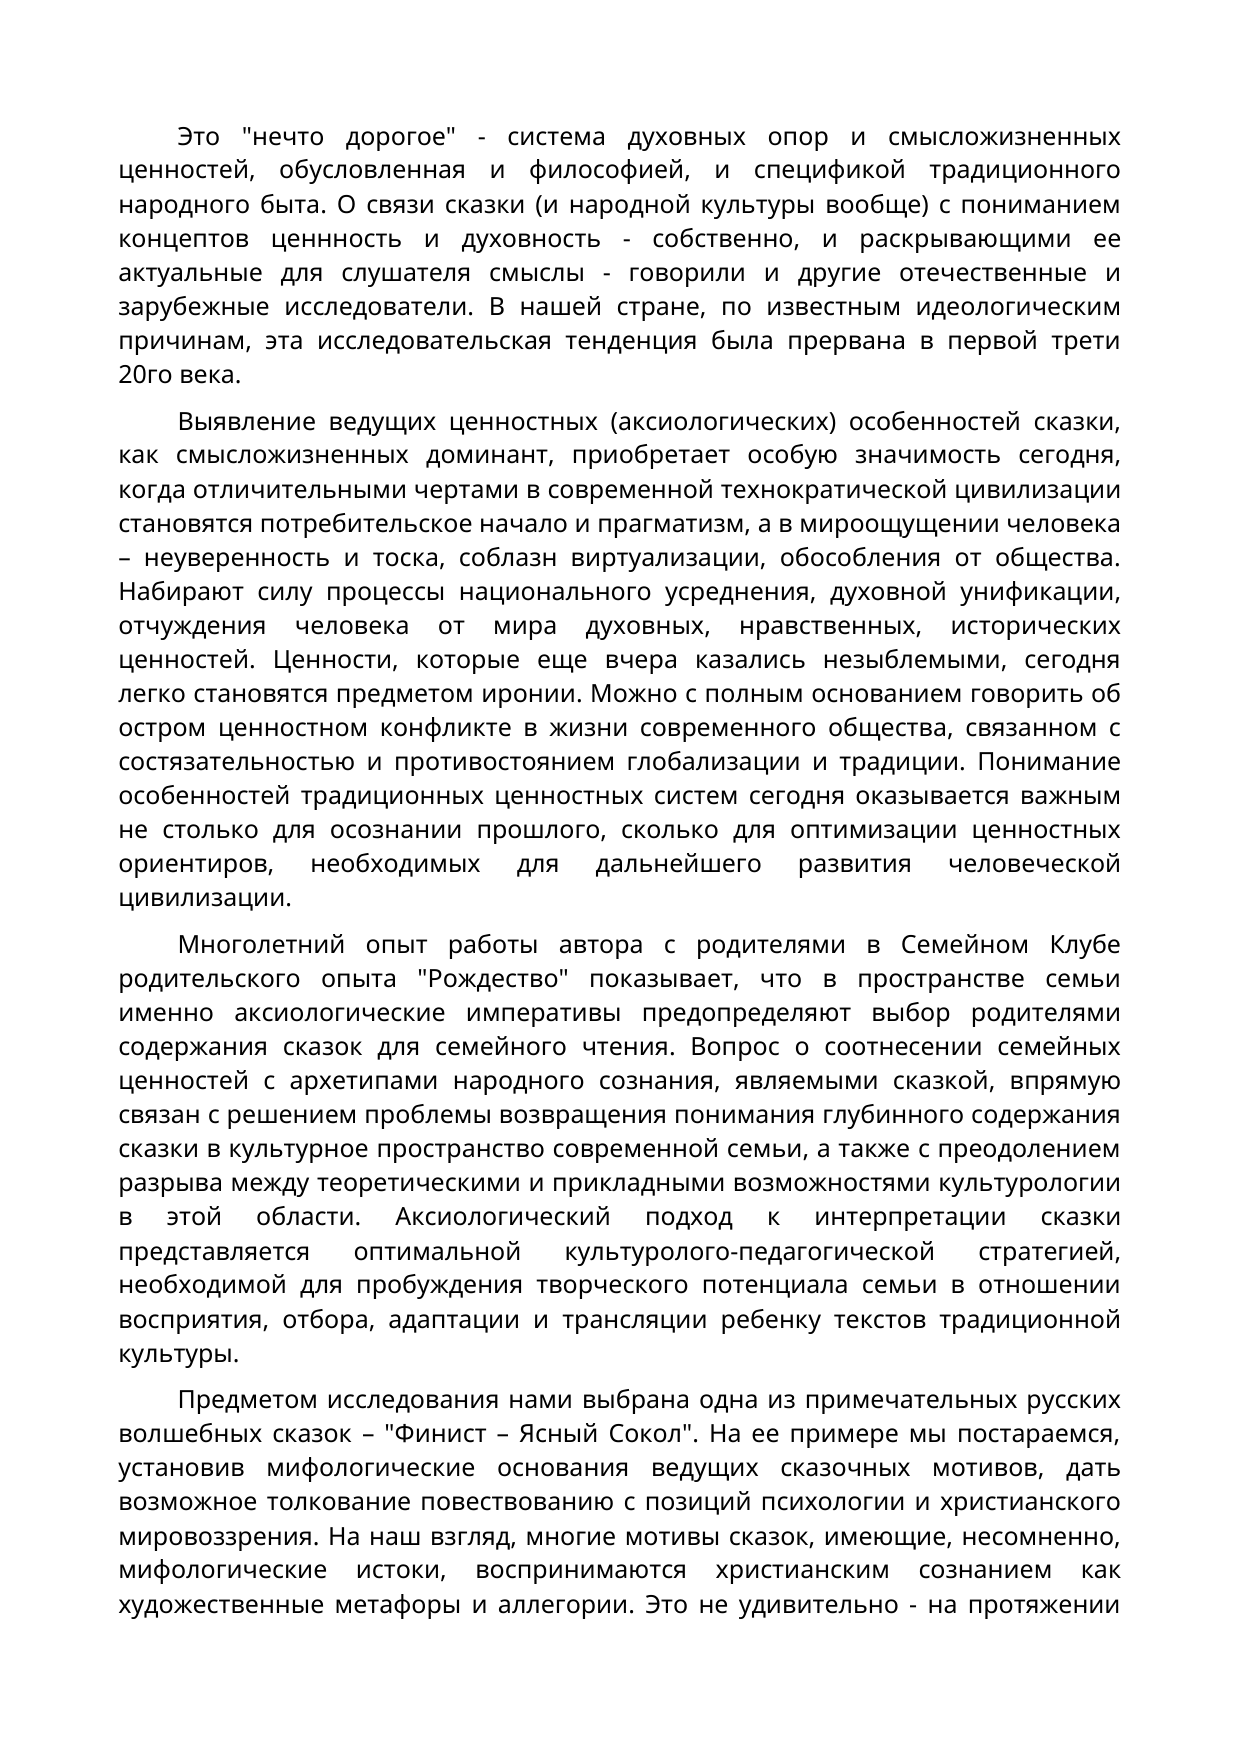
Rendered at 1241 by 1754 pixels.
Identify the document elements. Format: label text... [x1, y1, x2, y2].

text Многолетний опыт работы автора с родителями в Семейном Клубе родительского опыта "Рождество" показывает, что в пространстве семьи именно аксиологические императивы предопределяют выбор родителями содержания сказок для семейного чтения. Вопрос о соотнесении семейных ценностей с архетипами народного сознания, являемыми сказкой, впрямую связан с решением проблемы возвращения понимания глубинного содержания сказки в культурное пространство современной семьи, а также с преодолением разрыва между теоретическими и прикладными возможностями культурологии в этой области. Аксиологический подход к интерпретации сказки представляется оптимальной культуролого-педагогической стратегией, необходимой для пробуждения творческого потенциала семьи в отношении восприятия, отбора, адаптации и трансляции ребенку текстов традиционной культуры. [118, 927, 1122, 1369]
text Выявление ведущих ценностных (аксиологических) особенностей сказки, как смысложизненных доминант, приобретает особую значимость сегодня, когда отличительными чертами в современной технократической цивилизации становятся потребительское начало и прагматизм, а в мироощущении человека – неуверенность и тоска, соблазн виртуализации, обособления от общества. Набирают силу процессы национального усреднения, духовной унификации, отчуждения человека от мира духовных, нравственных, исторических ценностей. Ценности, которые еще вчера казались незыблемыми, сегодня легко становятся предметом иронии. Можно с полным основанием говорить об остром ценностном конфликте в жизни современного общества, связанном с состязательностью и противостоянием глобализации и традиции. Понимание особенностей традиционных ценностных систем сегодня оказывается важным не столько для осознании прошлого, сколько для оптимизации ценностных ориентиров, необходимых для дальнейшего развития человеческой цивилизации. [118, 403, 1122, 914]
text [118, 1382, 1122, 1620]
text Это "нечто дорогое" - система духовных опор и смысложизненных ценностей, обусловленная и философией, и спецификой традиционного народного быта. О связи сказки (и народной культуры вообще) с пониманием концептов ценнность и духовность - собственно, и раскрывающими ее актуальные для слушателя смыслы - говорили и другие отечественные и зарубежные исследователи. В нашей стране, по известным идеологическим причинам, эта исследовательская тенденция была прервана в первой трети 20го века. [118, 118, 1122, 391]
